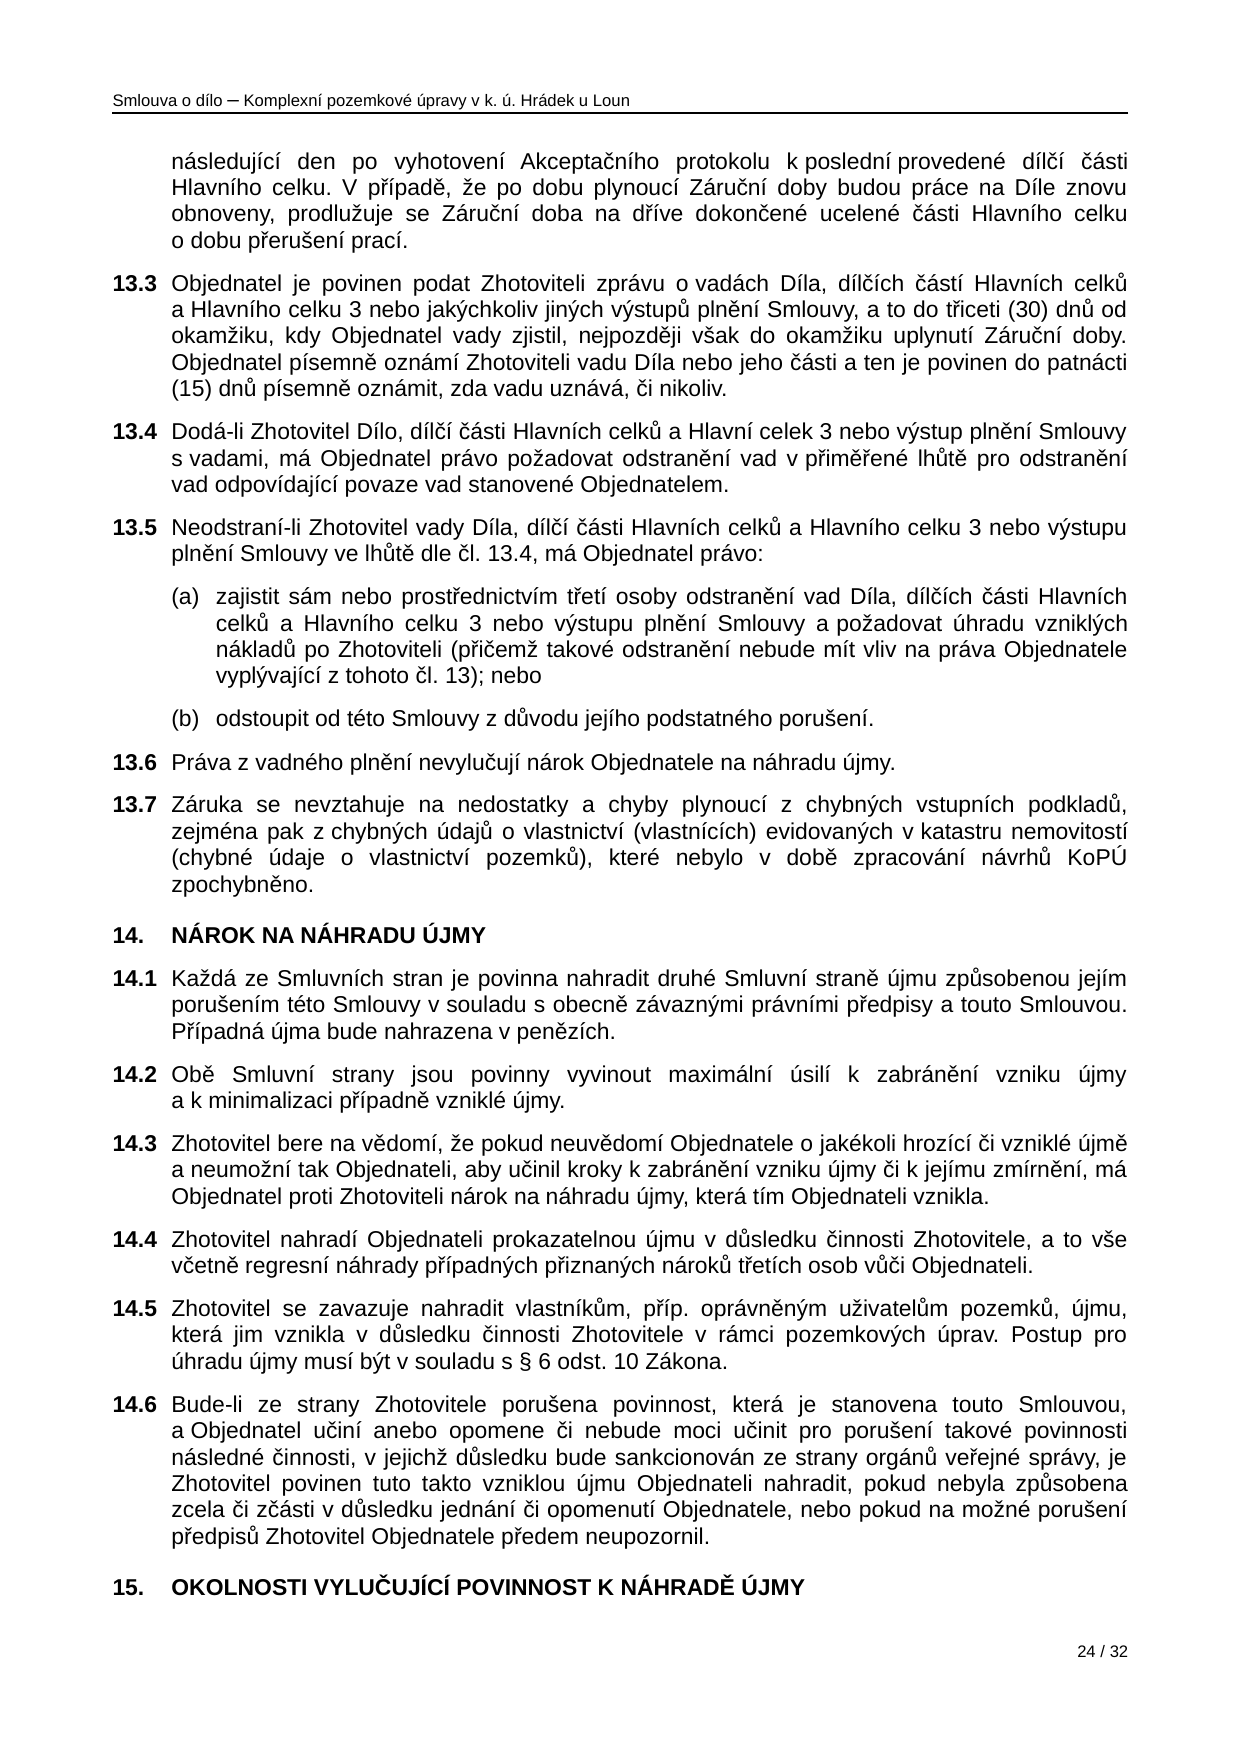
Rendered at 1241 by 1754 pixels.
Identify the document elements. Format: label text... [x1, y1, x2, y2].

list zajistit sám nebo prostřednictvím třetí osoby odstranění vad Díla, dílčích části Hlavních celků a Hlavního celku 3 nebo výstupu plnění Smlouvy a požadovat úhradu vzniklých nákladů po Zhotoviteli (přičemž takové odstranění nebude mít vliv na práva Objednatele vyplývající z tohoto čl. 13); nebo [171, 583, 1128, 689]
text Obě Smluvní strany jsou povinny vyvinout maximální úsilí k zabránění vzniku újmy a k minimalizaci případně vzniklé újmy. [112, 1061, 1128, 1113]
text Bude-li ze strany Zhotovitele porušena povinnost, která je stanovena touto Smlouvou, a Objednatel učiní anebo opomene či nebude moci učinit pro porušení takové povinnosti následné činnosti, v jejichž důsledku bude sankcionován ze strany orgánů veřejné správy, je Zhotovitel povinen tuto takto vzniklou újmu Objednateli nahradit, pokud nebyla způsobena zcela či zčásti v důsledku jednání či opomenutí Objednatele, nebo pokud na možné porušení předpisů Zhotovitel Objednatele předem neupozornil. [112, 1391, 1128, 1549]
text Neodstraní-li Zhotovitel vady Díla, dílčí části Hlavních celků a Hlavního celku 3 nebo výstupu plnění Smlouvy ve lhůtě dle čl. 13.4, má Objednatel právo: [112, 514, 1128, 567]
text odstoupit od této Smlouvy z důvodu jejího podstatného porušení. [171, 705, 1128, 732]
text Zhotovitel nahradí Objednateli prokazatelnou újmu v důsledku činnosti Zhotovitele, a to vše včetně regresní náhrady případných přiznaných nároků třetích osob vůči Objednateli. [112, 1226, 1128, 1278]
text Nárok na náhradu újmy [112, 922, 1128, 948]
text Práva z vadného plnění nevylučují nárok Objednatele na náhradu újmy. [112, 748, 1128, 775]
text Objednatel je povinen podat Zhotoviteli zprávu o vadách Díla, dílčích částí Hlavních celků a Hlavního celku 3 nebo jakýchkoliv jiných výstupů plnění Smlouvy, a to do třiceti (30) dnů od okamžiku, kdy Objednatel vady zjistil, nejpozději však do okamžiku uplynutí Záruční doby. Objednatel písemně oznámí Zhotoviteli vadu Díla nebo jeho části a ten je povinen do patnácti (15) dnů písemně oznámit, zda vadu uznává, či nikoliv. [112, 270, 1128, 402]
text Okolnosti vylučující povinnost k náhradě újmy [112, 1574, 1128, 1600]
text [112, 148, 1128, 253]
text Každá ze Smluvních stran je povinna nahradit druhé Smluvní straně újmu způsobenou jejím porušením této Smlouvy v souladu s obecně závaznými právními předpisy a touto Smlouvou. Případná újma bude nahrazena v penězích. [112, 965, 1128, 1044]
text Dodá-li Zhotovitel Dílo, dílčí části Hlavních celků a Hlavní celek 3 nebo výstup plnění Smlouvy s vadami, má Objednatel právo požadovat odstranění vad v přiměřené lhůtě pro odstranění vad odpovídající povaze vad stanovené Objednatelem. [112, 418, 1128, 497]
text Zhotovitel se zavazuje nahradit vlastníkům, příp. oprávněným uživatelům pozemků, újmu, která jim vznikla v důsledku činnosti Zhotovitele v rámci pozemkových úprav. Postup pro úhradu újmy musí být v souladu s § 6 odst. 10 Zákona. [112, 1295, 1128, 1374]
text Záruka se nevztahuje na nedostatky a chyby plynoucí z chybných vstupních podkladů, zejména pak z chybných údajů o vlastnictví (vlastnících) evidovaných v katastru nemovitostí (chybné údaje o vlastnictví pozemků), které nebylo v době zpracování návrhů KoPÚ zpochybněno. [112, 791, 1128, 897]
text Zhotovitel bere na vědomí, že pokud neuvědomí Objednatele o jakékoli hrozící či vzniklé újmě a neumožní tak Objednateli, aby učinil kroky k zabránění vzniku újmy či k jejímu zmírnění, má Objednatel proti Zhotoviteli nárok na náhradu újmy, která tím Objednateli vznikla. [112, 1130, 1128, 1209]
